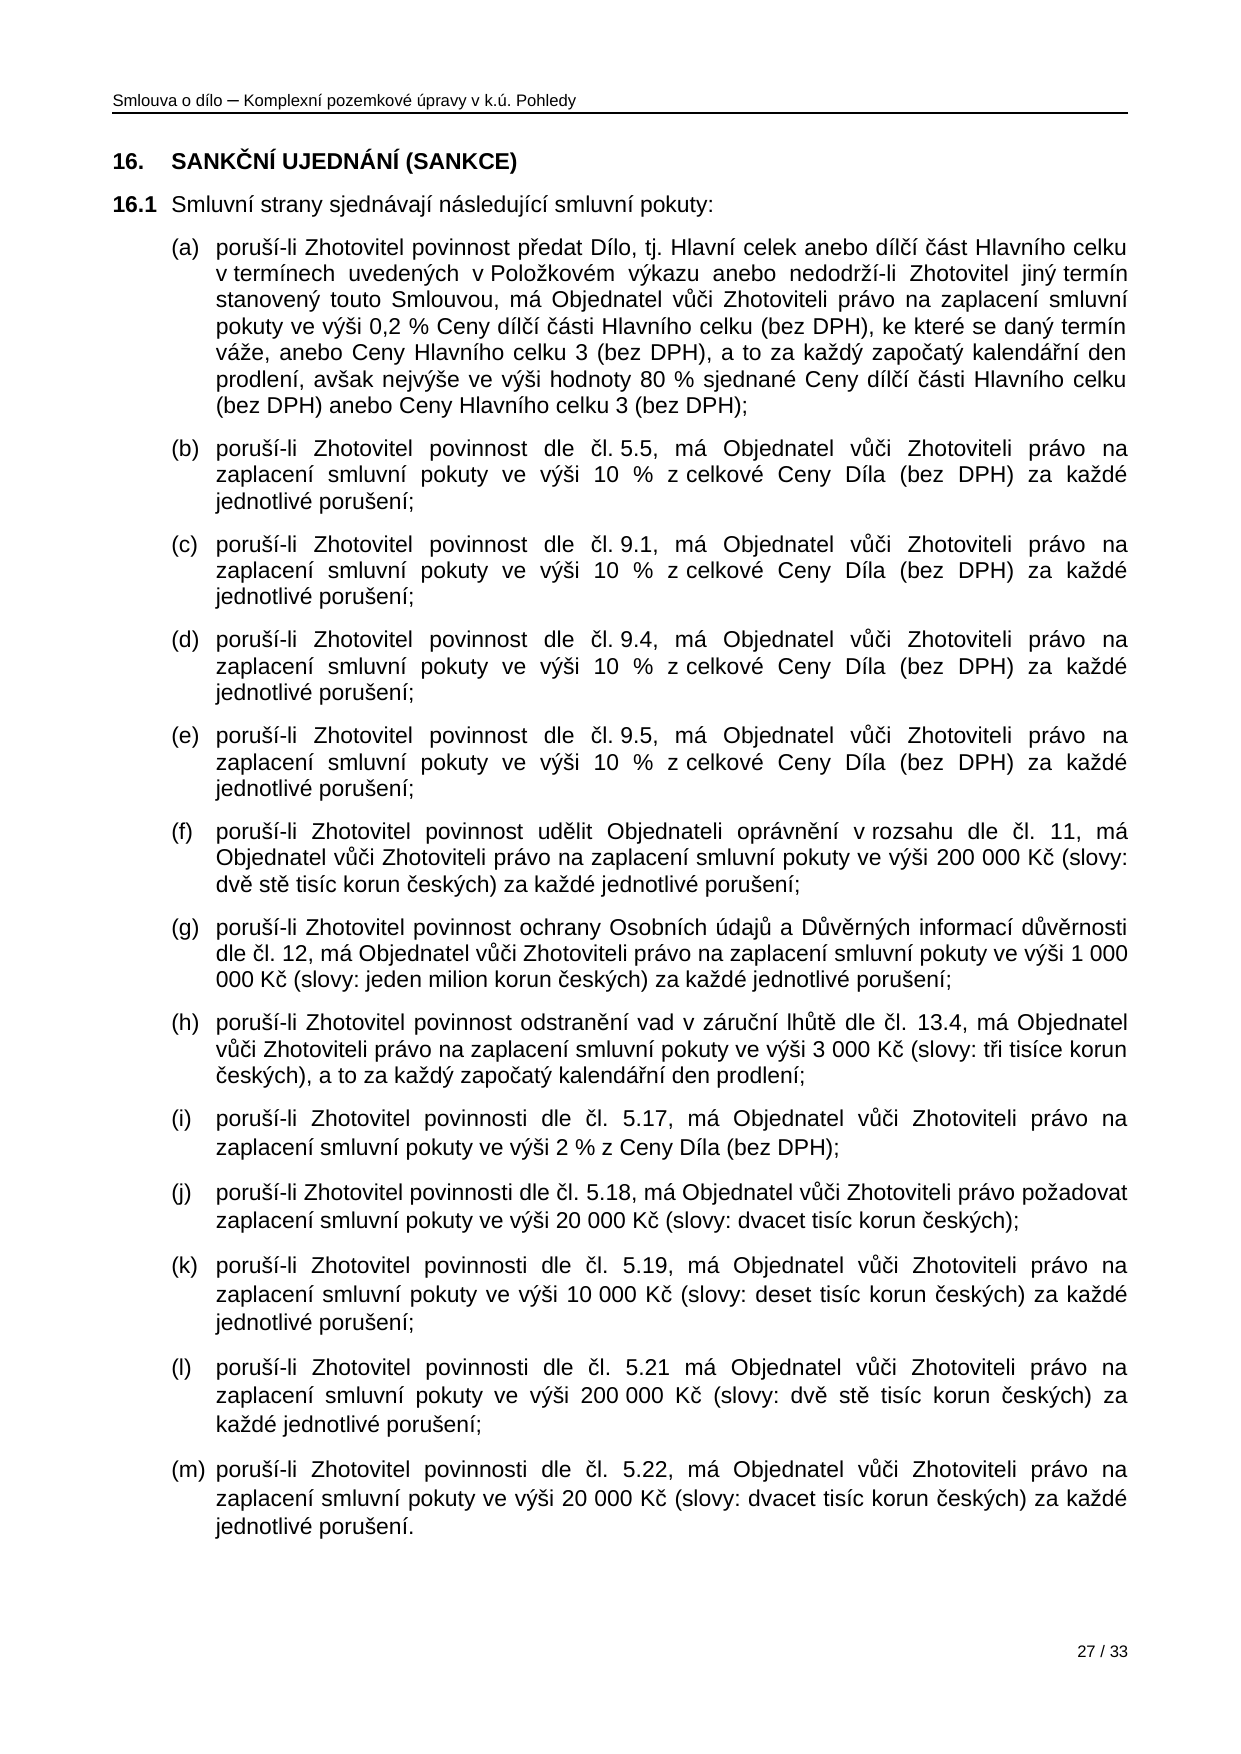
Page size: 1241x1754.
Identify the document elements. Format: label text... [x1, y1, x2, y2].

text poruší-li Zhotovitel povinnosti dle čl. 5.17, má Objednatel vůči Zhotoviteli právo na zaplacení smluvní pokuty ve výši 2 % z Ceny Díla (bez DPH); [171, 1105, 1128, 1160]
text Sankční ujednání (SANKCE) [112, 148, 1128, 174]
list poruší-li Zhotovitel povinnost dle čl. 5.5, má Objednatel vůči Zhotoviteli právo na zaplacení smluvní pokuty ve výši 10 % z celkové Ceny Díla (bez DPH) za každé jednotlivé porušení; [171, 435, 1128, 514]
list poruší-li Zhotovitel povinnost dle čl. 9.5, má Objednatel vůči Zhotoviteli právo na zaplacení smluvní pokuty ve výši 10 % z celkové Ceny Díla (bez DPH) za každé jednotlivé porušení; [171, 722, 1128, 801]
text poruší-li Zhotovitel povinnosti dle čl. 5.22, má Objednatel vůči Zhotoviteli právo na zaplacení smluvní pokuty ve výši 20 000 Kč (slovy: dvacet tisíc korun českých) za každé jednotlivé porušení. [171, 1456, 1128, 1539]
list poruší-li Zhotovitel povinnost dle čl. 9.1, má Objednatel vůči Zhotoviteli právo na zaplacení smluvní pokuty ve výši 10 % z celkové Ceny Díla (bez DPH) za každé jednotlivé porušení; [171, 531, 1128, 610]
list poruší-li Zhotovitel povinnost předat Dílo, tj. Hlavní celek anebo dílčí část Hlavního celku v termínech uvedených v Položkovém výkazu anebo nedodrží-li Zhotovitel jiný termín stanovený touto Smlouvou, má Objednatel vůči Zhotoviteli právo na zaplacení smluvní pokuty ve výši 0,2 % Ceny dílčí části Hlavního celku (bez DPH), ke které se daný termín váže, anebo Ceny Hlavního celku 3 (bez DPH), a to za každý započatý kalendářní den prodlení, avšak nejvýše ve výši hodnoty 80 % sjednané Ceny dílčí části Hlavního celku (bez DPH) anebo Ceny Hlavního celku 3 (bez DPH); [171, 234, 1128, 418]
list poruší-li Zhotovitel povinnost dle čl. 9.4, má Objednatel vůči Zhotoviteli právo na zaplacení smluvní pokuty ve výši 10 % z celkové Ceny Díla (bez DPH) za každé jednotlivé porušení; [171, 626, 1128, 705]
text poruší-li Zhotovitel povinnosti dle čl. 5.19, má Objednatel vůči Zhotoviteli právo na zaplacení smluvní pokuty ve výši 10 000 Kč (slovy: deset tisíc korun českých) za každé jednotlivé porušení; [171, 1252, 1128, 1335]
text poruší-li Zhotovitel povinnosti dle čl. 5.18, má Objednatel vůči Zhotoviteli právo požadovat zaplacení smluvní pokuty ve výši 20 000 Kč (slovy: dvacet tisíc korun českých); [171, 1178, 1128, 1233]
text poruší-li Zhotovitel povinnosti dle čl. 5.21 má Objednatel vůči Zhotoviteli právo na zaplacení smluvní pokuty ve výši 200 000 Kč (slovy: dvě stě tisíc korun českých) za každé jednotlivé porušení; [171, 1354, 1128, 1437]
text poruší-li Zhotovitel povinnost odstranění vad v záruční lhůtě dle čl. 13.4, má Objednatel vůči Zhotoviteli právo na zaplacení smluvní pokuty ve výši 3 000 Kč (slovy: tři tisíce korun českých), a to za každý započatý kalendářní den prodlení; [171, 1009, 1128, 1088]
text Smluvní strany sjednávají následující smluvní pokuty: [112, 191, 1128, 217]
text poruší-li Zhotovitel povinnost udělit Objednateli oprávnění v rozsahu dle čl. 11, má Objednatel vůči Zhotoviteli právo na zaplacení smluvní pokuty ve výši 200 000 Kč (slovy: dvě stě tisíc korun českých) za každé jednotlivé porušení; [171, 818, 1128, 897]
text poruší-li Zhotovitel povinnost ochrany Osobních údajů a Důvěrných informací důvěrnosti dle čl. 12, má Objednatel vůči Zhotoviteli právo na zaplacení smluvní pokuty ve výši 1 000 000 Kč (slovy: jeden milion korun českých) za každé jednotlivé porušení; [171, 913, 1128, 993]
